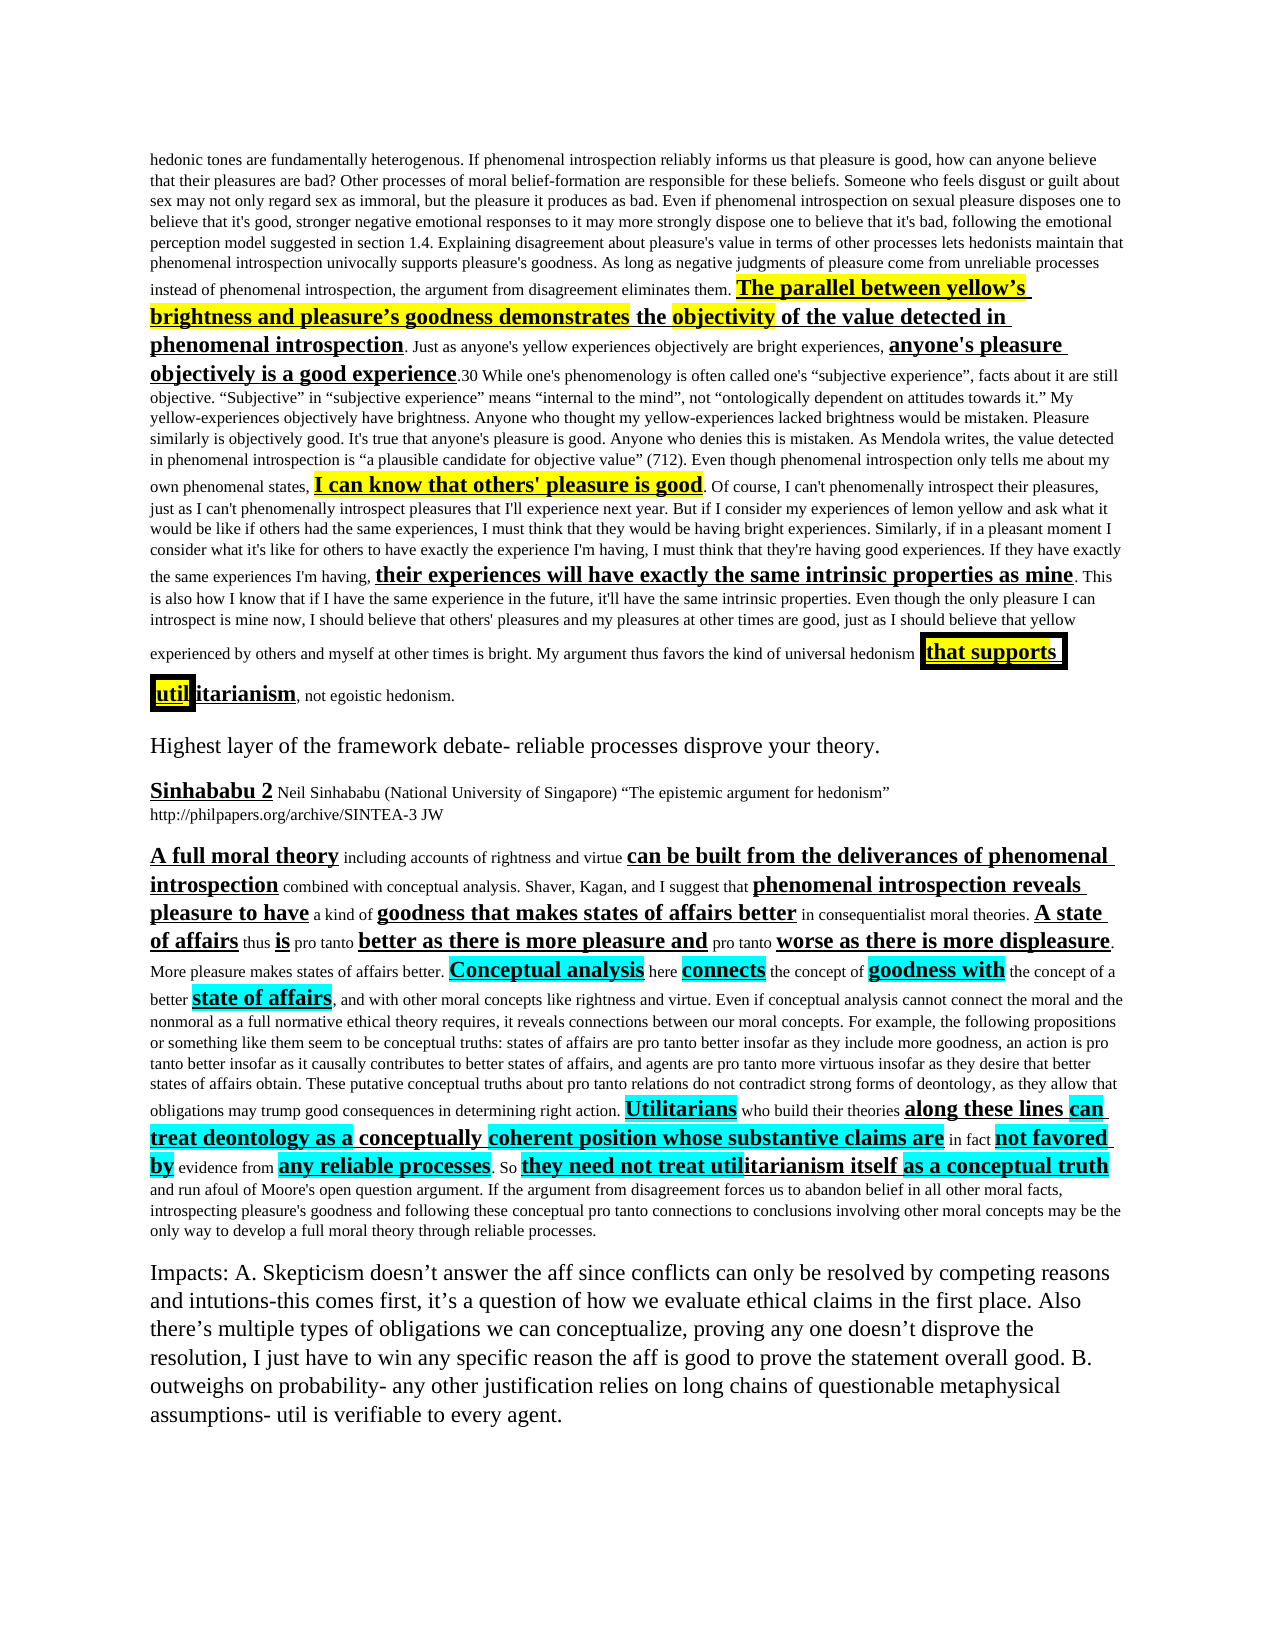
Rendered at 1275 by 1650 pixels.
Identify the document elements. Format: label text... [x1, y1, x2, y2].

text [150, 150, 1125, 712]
text Sinhababu 2 Neil Sinhababu (National University of Singapore) “The epistemic argument for hedonism” http://philpapers.org/archive/SINTEA-3 JW [150, 777, 1125, 824]
text A full moral theory including accounts of rightness and virtue can be built from the deliverances of phenomenal introspection combined with conceptual analysis. Shaver, Kagan, and I suggest that phenomenal introspection reveals pleasure to have a kind of goodness that makes states of affairs better in consequentialist moral theories. A state of affairs thus is pro tanto better as there is more pleasure and pro tanto worse as there is more displeasure. More pleasure makes states of affairs better. Conceptual analysis here connects the concept of goodness with the concept of a better state of affairs, and with other moral concepts like rightness and virtue. Even if conceptual analysis cannot connect the moral and the nonmoral as a full normative ethical theory requires, it reveals connections between our moral concepts. For example, the following propositions or something like them seem to be conceptual truths: states of affairs are pro tanto better insofar as they include more goodness, an action is pro tanto better insofar as it causally contributes to better states of affairs, and agents are pro tanto more virtuous insofar as they desire that better states of affairs obtain. These putative conceptual truths about pro tanto relations do not contradict strong forms of deontology, as they allow that obligations may trump good consequences in determining right action. Utilitarians who build their theories along these lines can treat deontology as a conceptually coherent position whose substantive claims are in fact not favored by evidence from any reliable processes. So they need not treat utilitarianism itself as a conceptual truth and run afoul of Moore's open question argument. If the argument from disagreement forces us to abandon belief in all other moral facts, introspecting pleasure's goodness and following these conceptual pro tanto connections to conclusions involving other moral concepts may be the only way to develop a full moral theory through reliable processes. [150, 842, 1125, 1240]
text Impacts: A. Skepticism doesn’t answer the aff since conflicts can only be resolved by competing reasons and intutions-this comes first, it’s a question of how we evaluate ethical claims in the first place. Also there’s multiple types of obligations we can conceptualize, proving any one doesn’t disprove the resolution, I just have to win any specific reason the aff is good to prove the statement overall good. B. outweighs on probability- any other justification relies on long chains of questionable metaphysical assumptions- util is verifiable to every agent. [150, 1258, 1125, 1427]
text Highest layer of the framework debate- reliable processes disprove your theory. [150, 732, 1125, 758]
